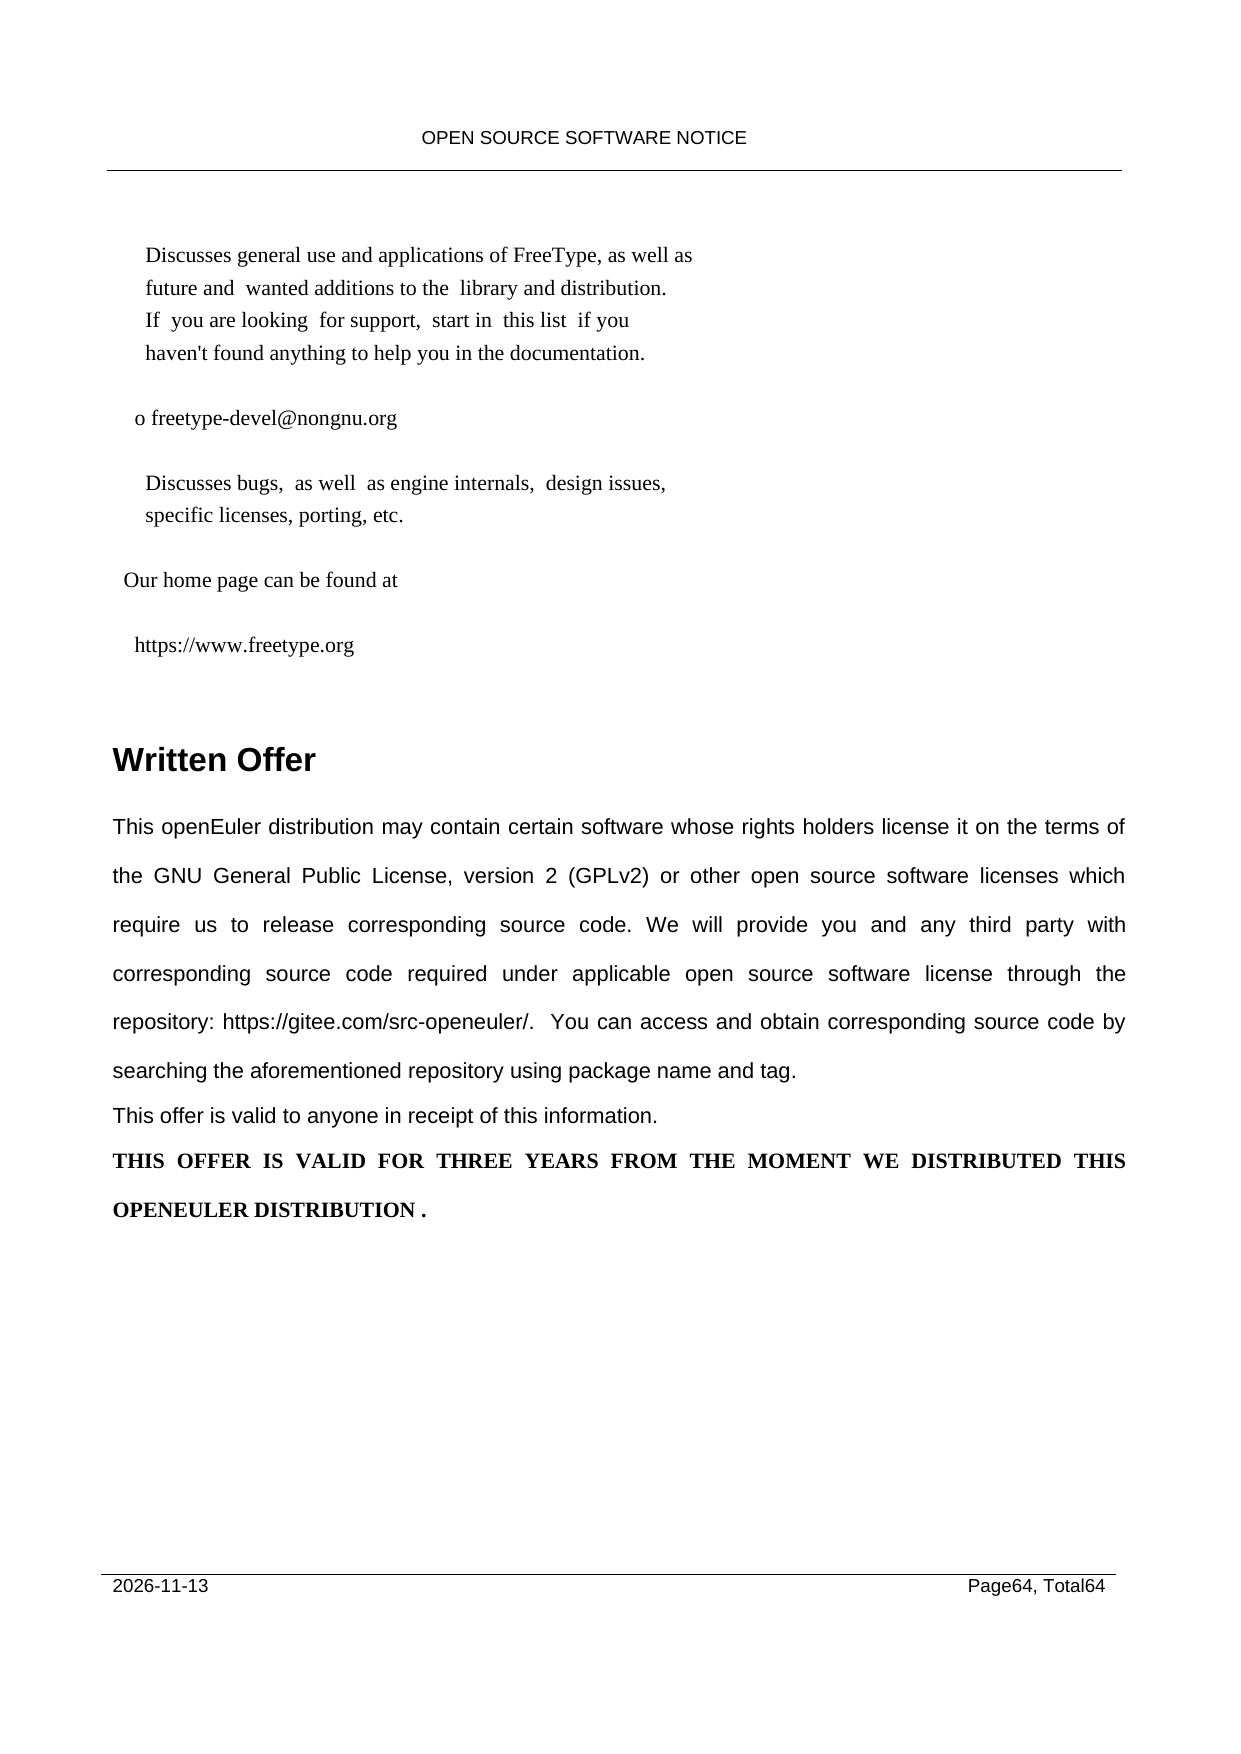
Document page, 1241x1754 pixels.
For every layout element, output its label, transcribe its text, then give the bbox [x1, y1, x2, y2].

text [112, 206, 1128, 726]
text THIS OFFER IS VALID FOR THREE YEARS FROM THE MOMENT WE DISTRIBUTED THIS OPENEULER DISTRIBUTION . [112, 1144, 1128, 1226]
text This openEuler distribution may contain certain software whose rights holders license it on the terms of the GNU General Public License, version 2 (GPLv2) or other open source software licenses which require us to release corresponding source code. We will provide you and any third party with corresponding source code required under applicable open source software license through the repository: https://gitee.com/src-openeuler/. You can access and obtain corresponding source code by searching the aforementioned repository using package name and tag. [112, 811, 1128, 1087]
text This offer is valid to anyone in receipt of this information. [112, 1099, 1128, 1132]
text Written Offer [112, 726, 1128, 791]
